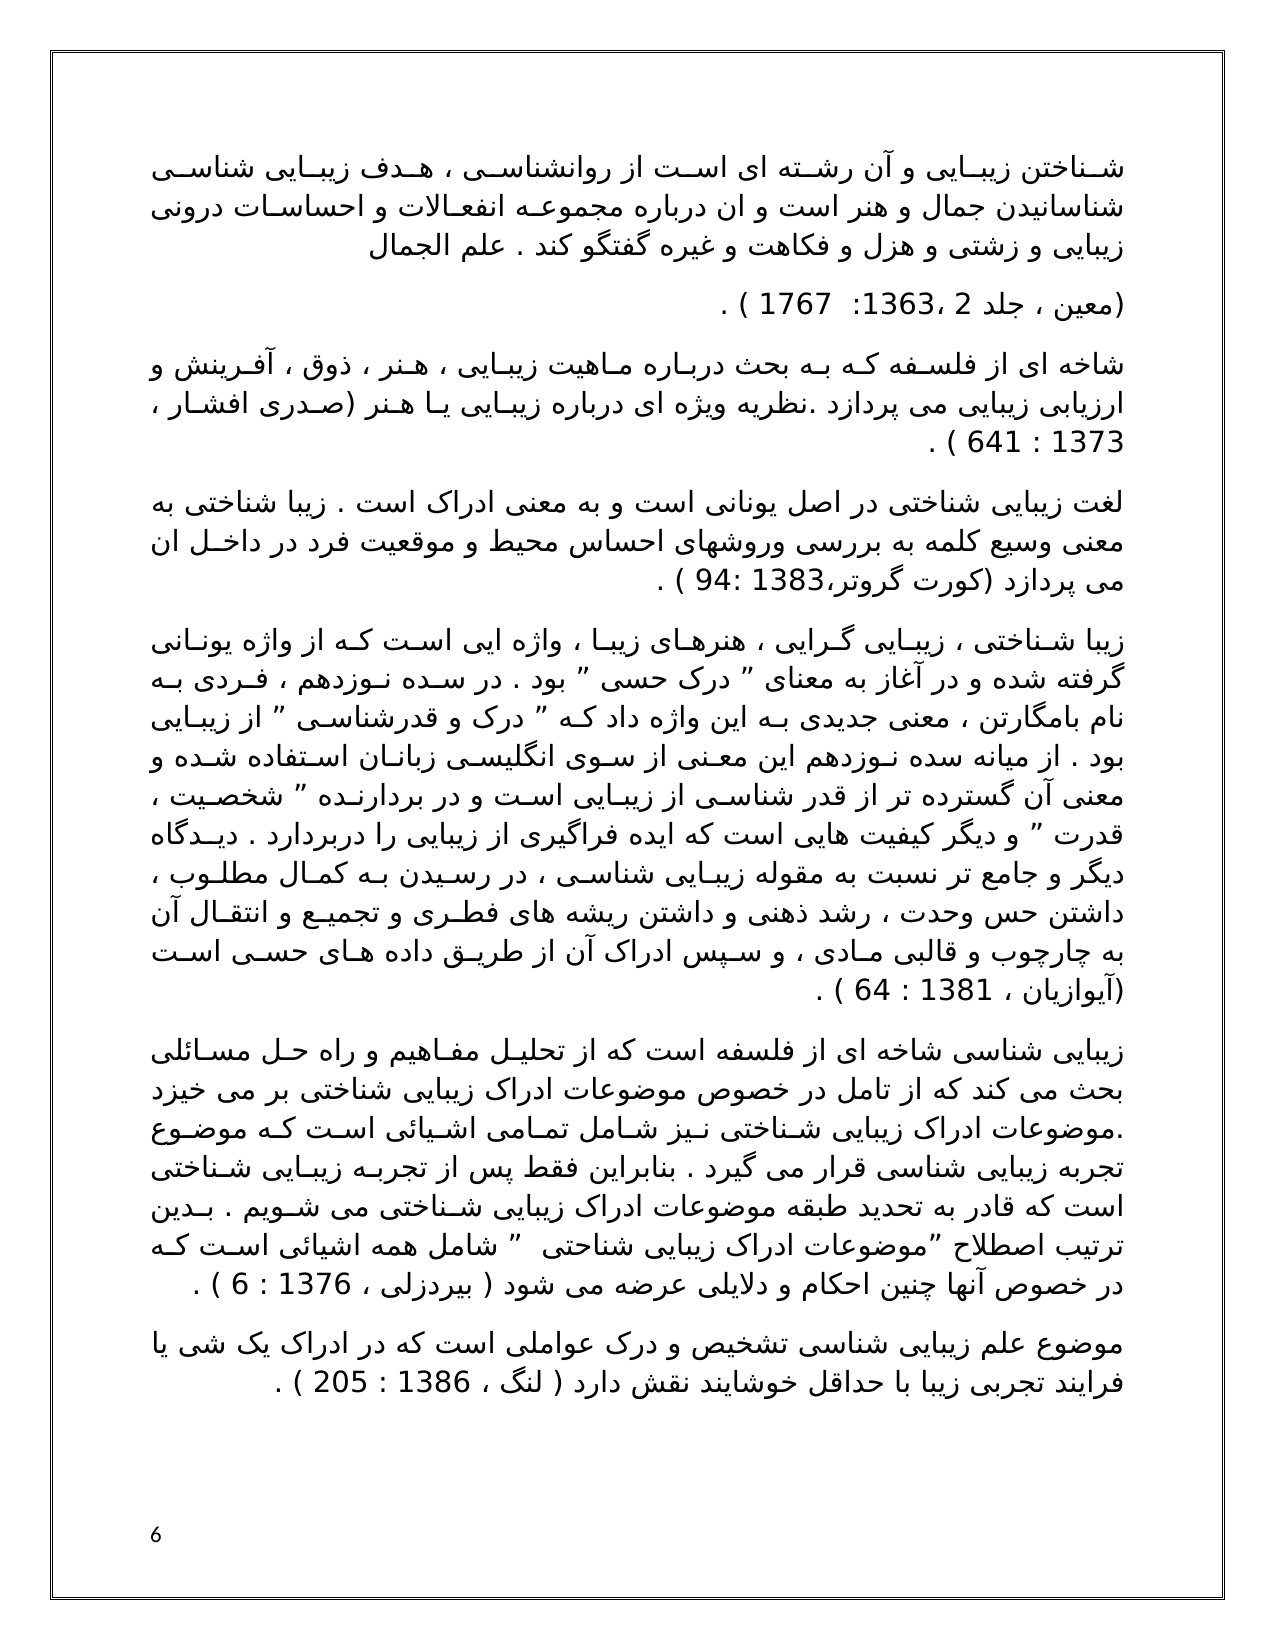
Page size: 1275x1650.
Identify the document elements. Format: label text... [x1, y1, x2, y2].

text موضوع علم زیبایی شناسی تشخیص و درک عواملی است که در ادراک یک شی یا فرایند تجربی زیبا با حداقل خوشایند نقش دارد ( لنگ ، 1386 : 205 ) . [150, 1327, 1125, 1400]
text لغت زیبایی شناختی در اصل یونانی است و به معنی ادراک است . زیبا شناختی به معنی وسیع کلمه به بررسی وروشهای احساس محیط و موقعیت فرد در داخل ان می پردازد (کورت گروتر،1383 :94 ) . [150, 485, 1125, 597]
text شاخه ای از فلسفه که به بحث درباره ماهیت زیبایی ، هنر ، ذوق ، آفرینش و ارزیابی زیبایی می پردازد .نظریه ویژه ای درباره زیبایی یا هنر (صدری افشار ، 1373 : 641 ) . [150, 347, 1125, 459]
text (معین ، جلد 2 ،1363: 1767 ) . [150, 288, 1125, 322]
text شناختن زیبایی و آن رشته ای است از روانشناسی ، هدف زیبایی شناسی شناسانیدن جمال و هنر است و ان درباره مجموعه انفعالات و احساسات درونی زیبایی و زشتی و هزل و فکاهت و غیره گفتگو کند . علم الجمال [150, 150, 1125, 262]
text زیبایی شناسی شاخه ای از فلسفه است که از تحلیل مفاهیم و راه حل مسائلی بحث می کند که از تامل در خصوص موضوعات ادراک زیبایی شناختی بر می خیزد .موضوعات ادراک زیبایی شناختی نیز شامل تمامی اشیائی است که موضوع تجربه زیبایی شناسی قرار می گیرد . بنابراین فقط پس از تجربه زیبایی شناختی است که قادر به تحدید طبقه موضوعات ادراک زیبایی شناختی می شویم . بدین ترتیب اصطلاح ”موضوعات ادراک زیبایی شناحتی ” شامل همه اشیائی است که در خصوص آنها چنین احکام و دلایلی عرضه می شود ( بیردزلی ، 1376 : 6 ) . [150, 1033, 1125, 1301]
text زیبا شناختی ، زیبایی گرایی ، هنرهای زیبا ، واژه ایی است که از واژه یونانی گرفته شده و در آغاز به معنای ” درک حسی ” بود . در سده نوزدهم ، فردی به نام بامگارتن ، معنی جدیدی به این واژه داد که ” درک و قدرشناسی ” از زیبایی بود . از میانه سده نوزدهم این معنی از سوی انگلیسی زبانان استفاده شده و معنی آن گسترده تر از قدر شناسی از زیبایی است و در بردارنده ” شخصیت ، قدرت ” و دیگر کیفیت هایی است که ایده فراگیری از زیبایی را دربردارد . دیدگاه دیگر و جامع تر نسبت به مقوله زیبایی شناسی ، در رسیدن به کمال مطلوب ، داشتن حس وحدت ، رشد ذهنی و داشتن ریشه های فطری و تجمیع و انتقال آن به چارچوب و قالبی مادی ، و سپس ادراک آن از طریق داده های حسی است (آیوازیان ، 1381 : 64 ) . [150, 623, 1125, 1007]
